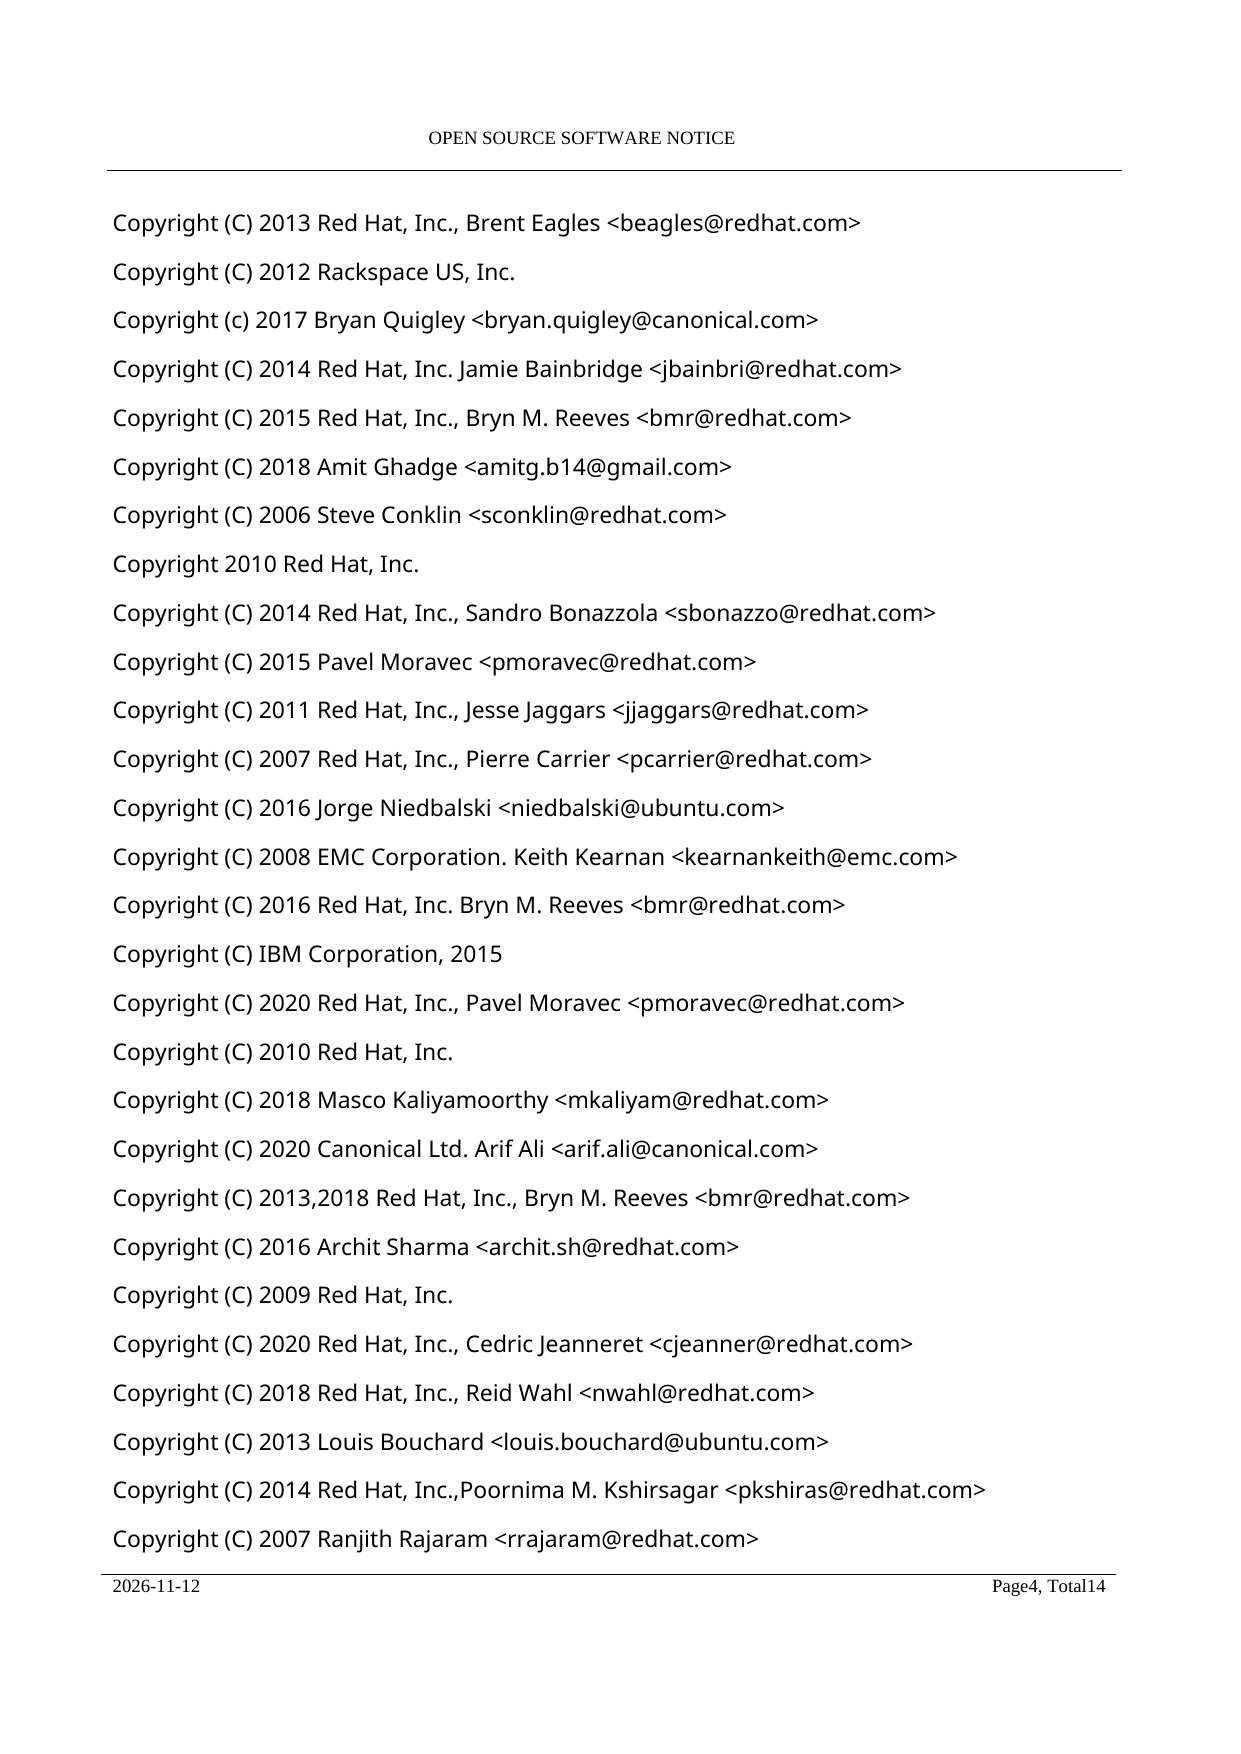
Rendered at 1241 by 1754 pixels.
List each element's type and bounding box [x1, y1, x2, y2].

text [112, 206, 1128, 1555]
